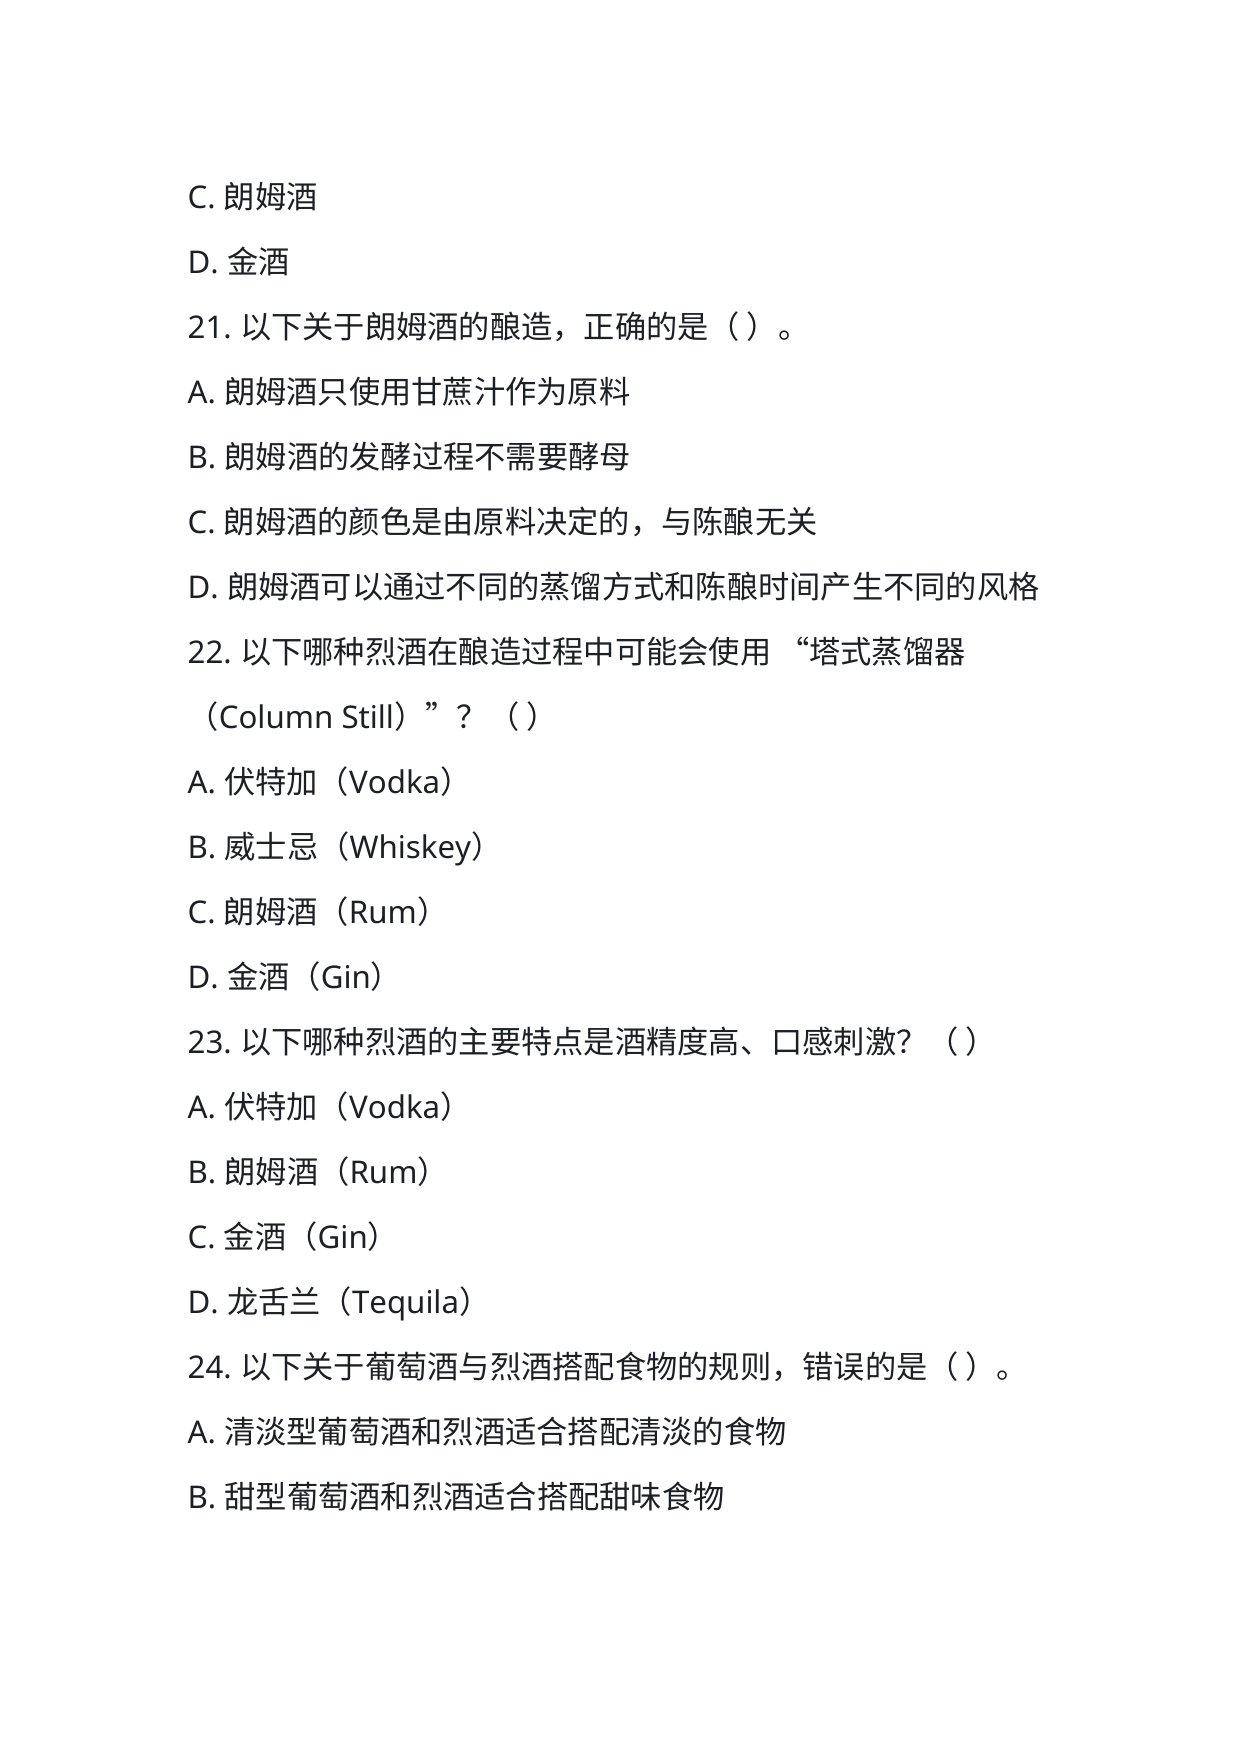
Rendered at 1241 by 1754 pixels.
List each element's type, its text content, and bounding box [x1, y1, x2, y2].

list 以下哪种烈酒的主要特点是酒精度高、口感刺激？（ ） A. 伏特加（Vodka） B. 朗姆酒（Rum） C. 金酒（Gin） D. 龙舌兰（Tequila） [187, 1007, 1053, 1332]
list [187, 1332, 1053, 1527]
list 以下哪种烈酒在酿造过程中可能会使用 “塔式蒸馏器（Column Still）”？（ ） A. 伏特加（Vodka） B. 威士忌（Whiskey） C. 朗姆酒（Rum） D. 金酒（Gin） [187, 617, 1053, 1007]
list 以下关于朗姆酒的酿造，正确的是（ ）。 A. 朗姆酒只使用甘蔗汁作为原料 B. 朗姆酒的发酵过程不需要酵母 C. 朗姆酒的颜色是由原料决定的，与陈酿无关 D. 朗姆酒可以通过不同的蒸馏方式和陈酿时间产生不同的风格 [187, 292, 1053, 617]
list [187, 162, 1053, 292]
